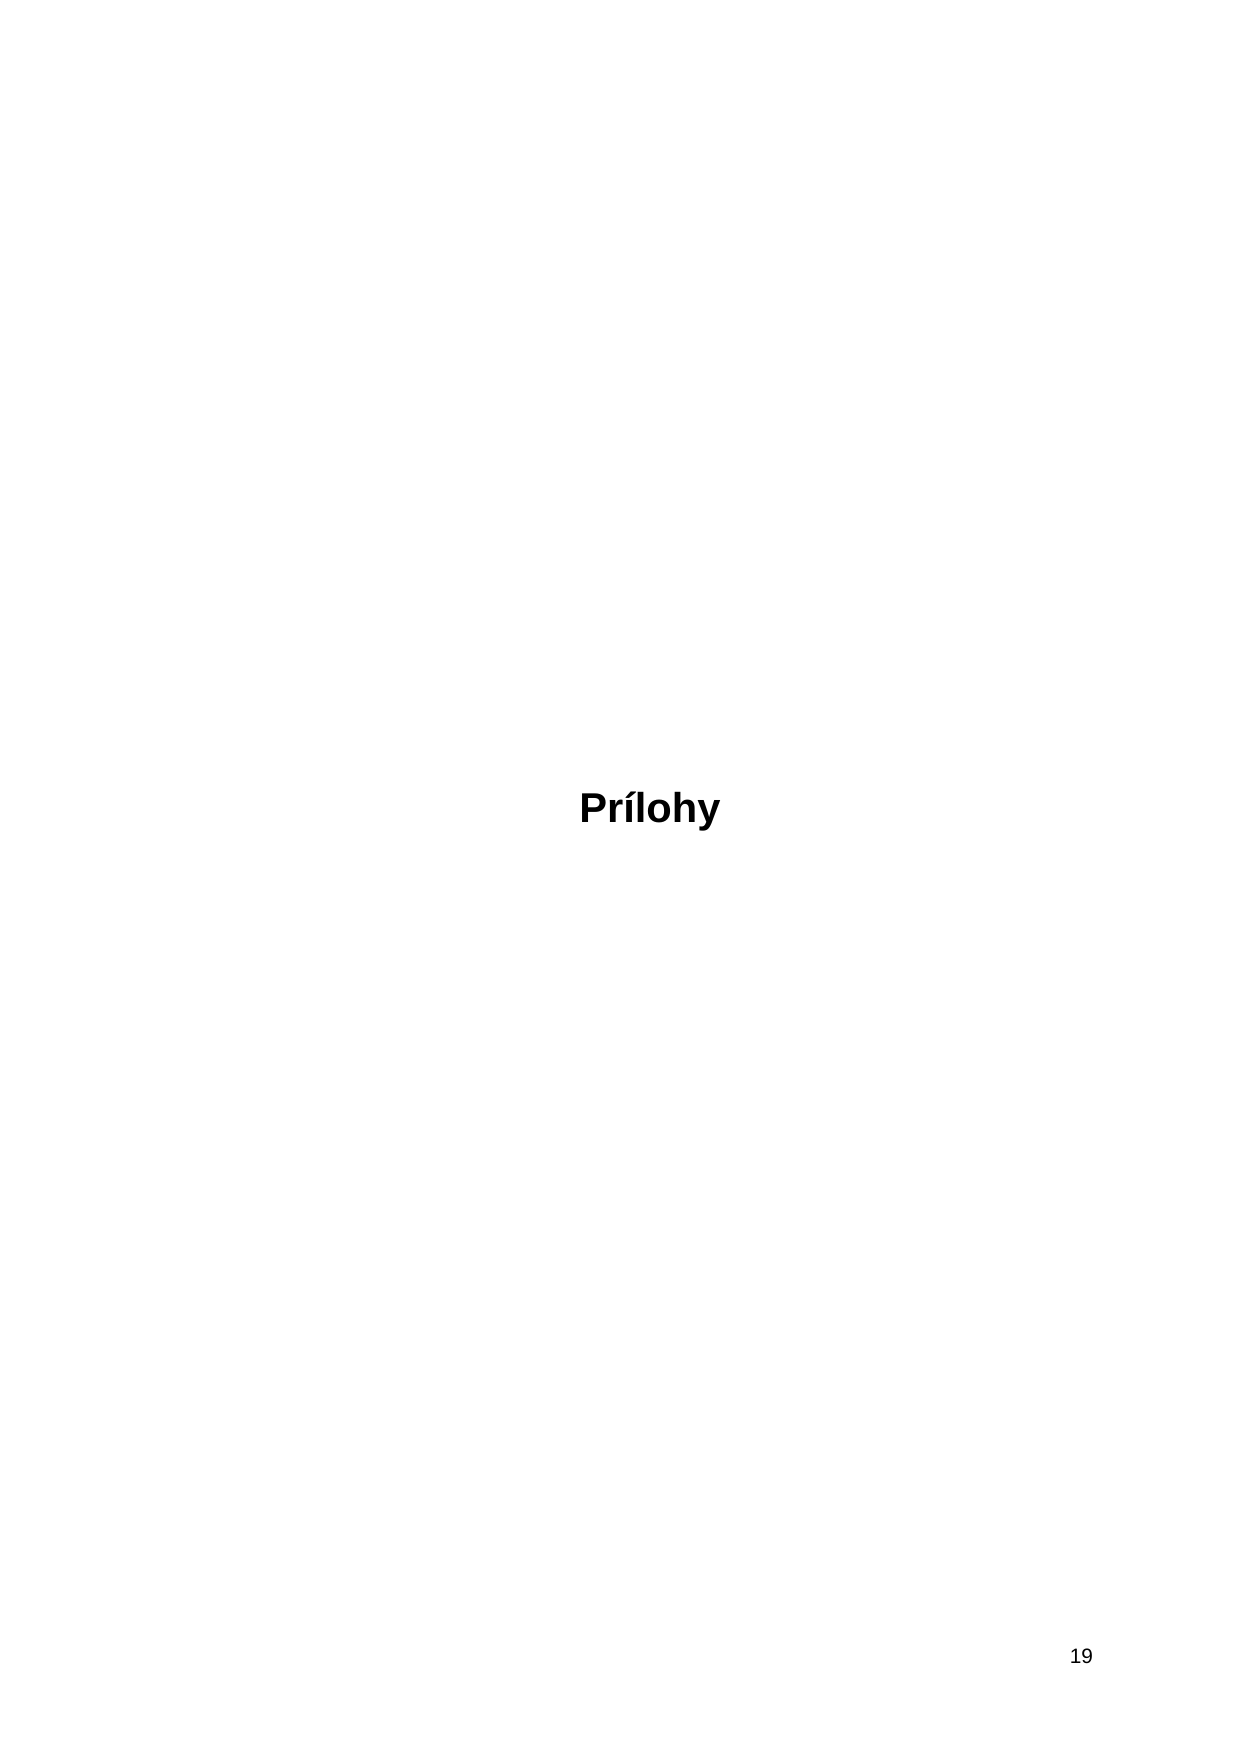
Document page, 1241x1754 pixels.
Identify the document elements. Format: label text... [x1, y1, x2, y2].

list Prílohy [207, 783, 1092, 831]
